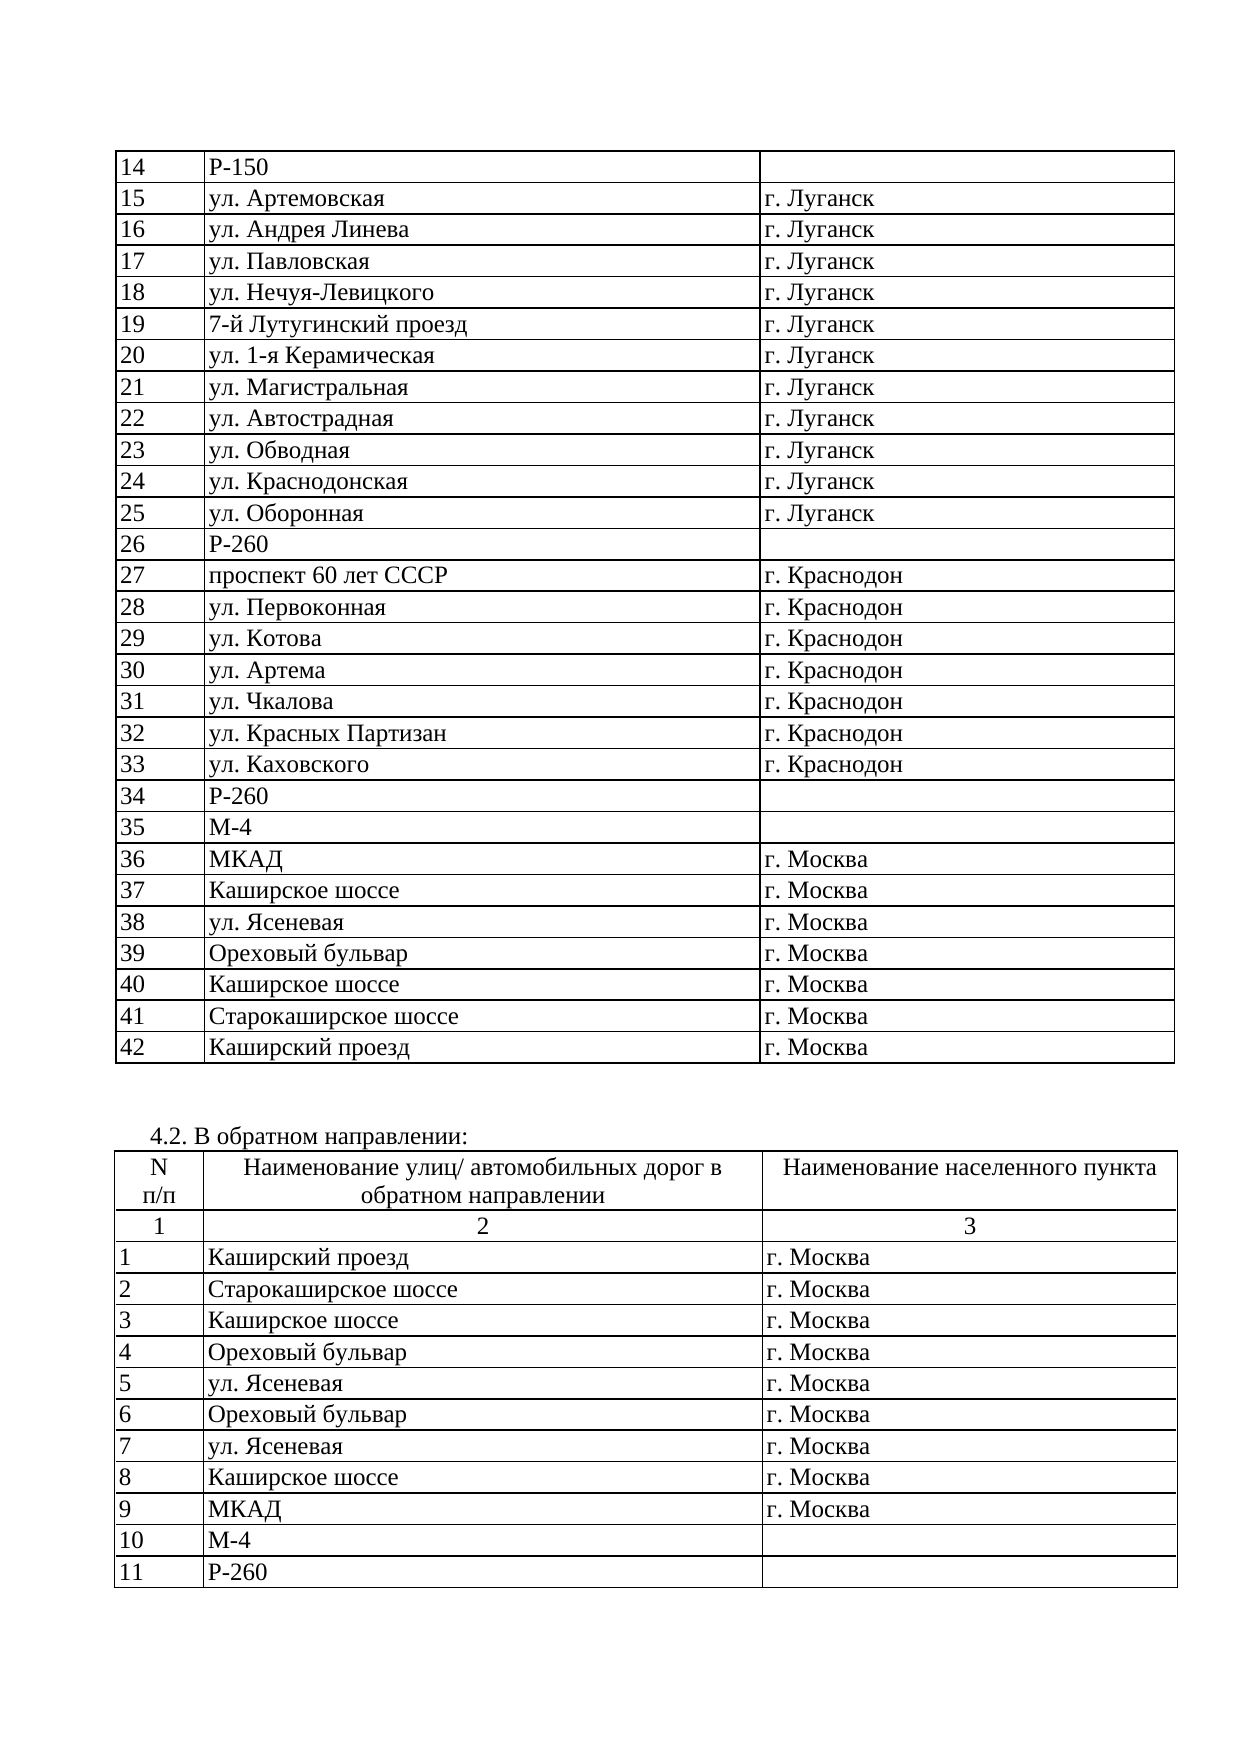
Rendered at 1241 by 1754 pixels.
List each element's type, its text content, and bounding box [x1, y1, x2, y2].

table_cell г. Москва [761, 875, 1174, 905]
table_cell [763, 1524, 1177, 1555]
table_cell г. Луганск [761, 340, 1174, 370]
table_cell г. Москва [763, 1461, 1177, 1492]
table_cell 4 [115, 1336, 203, 1366]
table_cell 24 [117, 466, 204, 496]
table_cell Ореховый бульвар [204, 1400, 762, 1429]
table_cell Р-260 [205, 529, 759, 559]
table_cell Каширский проезд [204, 1242, 762, 1272]
table_cell 33 [117, 749, 204, 779]
table_cell г. Краснодон [761, 686, 1174, 716]
table_cell ул. Артема [205, 655, 759, 685]
table_cell [761, 529, 1174, 559]
table_cell 17 [117, 246, 204, 276]
table_cell г. Москва [763, 1335, 1177, 1366]
table_cell г. Луганск [761, 466, 1174, 496]
table_cell ул. Красных Партизан [205, 718, 759, 748]
table_cell 1 [115, 1210, 203, 1241]
table_cell 2 [115, 1273, 203, 1303]
table_cell проспект 60 лет СССР [205, 561, 759, 590]
table_cell 36 [117, 844, 204, 873]
table_cell 16 [117, 215, 204, 244]
table_cell 31 [117, 686, 204, 716]
table_cell 42 [117, 1032, 204, 1062]
table_cell 38 [117, 907, 204, 936]
table_cell ул. Автострадная [205, 403, 759, 433]
table_cell г. Луганск [761, 215, 1174, 244]
table_cell 2 [204, 1211, 762, 1241]
table_cell ул. 1-я Керамическая [205, 340, 759, 370]
table_cell Р-260 [204, 1557, 762, 1587]
table_cell 25 [117, 498, 204, 527]
table_cell Р-150 [205, 152, 759, 181]
table_cell 11 [115, 1556, 203, 1587]
table_cell 23 [117, 435, 204, 464]
table_cell [763, 1555, 1177, 1587]
table_cell г. Луганск [761, 277, 1174, 307]
table_cell 7 [115, 1430, 203, 1461]
table_cell 7-й Лутугинский проезд [205, 309, 759, 339]
table_cell ул. Каховского [205, 749, 759, 779]
table_cell МКАД [205, 844, 759, 873]
table_cell Р-260 [205, 781, 759, 811]
table_cell г. Краснодон [761, 623, 1174, 653]
table_cell 39 [117, 938, 204, 968]
table_cell г. Краснодон [761, 561, 1174, 590]
table_cell г. Краснодон [761, 592, 1174, 622]
table_cell [761, 152, 1174, 181]
table_cell г. Москва [763, 1272, 1177, 1303]
table_cell г. Москва [761, 970, 1174, 999]
table_cell г. Москва [761, 1001, 1174, 1031]
table_cell Каширский проезд [205, 1032, 759, 1062]
table_cell ул. Андрея Линева [205, 215, 759, 244]
table_cell г. Москва [763, 1429, 1177, 1461]
table_cell 10 [115, 1525, 203, 1555]
table_cell г. Краснодон [761, 749, 1174, 779]
table_cell Старокаширское шоссе [205, 1001, 759, 1031]
table_cell 3 [115, 1305, 203, 1335]
table_cell 26 [117, 529, 204, 559]
table_cell г. Москва [761, 1032, 1174, 1062]
table_cell Ореховый бульвар [204, 1337, 762, 1366]
table_cell г. Луганск [761, 372, 1174, 402]
table_cell г. Краснодон [761, 718, 1174, 748]
table_cell г. Луганск [761, 403, 1174, 433]
table_cell ул. Артемовская [205, 183, 759, 213]
table_cell ул. Первоконная [205, 592, 759, 622]
table_cell г. Краснодон [761, 655, 1174, 685]
table_cell г. Москва [763, 1366, 1177, 1398]
table_cell г. Луганск [761, 435, 1174, 464]
table_cell 37 [117, 875, 204, 905]
table_cell 30 [117, 655, 204, 685]
table_cell 27 [117, 561, 204, 590]
table_cell Каширское шоссе [204, 1305, 762, 1335]
table_cell Ореховый бульвар [205, 938, 759, 968]
table_cell МКАД [204, 1494, 762, 1524]
table_cell 3 [763, 1209, 1177, 1241]
table_cell г. Луганск [761, 246, 1174, 276]
table_cell ул. Нечуя-Левицкого [205, 277, 759, 307]
table_cell 15 [117, 183, 204, 213]
table_cell 14 [117, 152, 204, 181]
table_cell г. Москва [763, 1241, 1177, 1272]
table_cell ул. Ясеневая [205, 907, 759, 936]
table_cell 35 [117, 812, 204, 842]
text 4.2. В обратном направлении: [150, 1121, 1090, 1150]
table_cell 29 [117, 623, 204, 653]
table_cell 21 [117, 372, 204, 402]
table_cell ул. Ясеневая [204, 1368, 762, 1398]
table_header N п/п [115, 1152, 203, 1209]
table_cell 20 [117, 340, 204, 370]
table_cell г. Москва [761, 938, 1174, 968]
table_cell ул. Котова [205, 623, 759, 653]
table_cell М-4 [204, 1525, 762, 1555]
table_cell г. Луганск [761, 309, 1174, 339]
table_cell 5 [115, 1368, 203, 1398]
table_cell 32 [117, 718, 204, 748]
table_cell ул. Магистральная [205, 372, 759, 402]
table_cell г. Москва [763, 1492, 1177, 1524]
table_header Наименование улиц/ автомобильных дорог в обратном направлении [204, 1152, 762, 1209]
table_cell 22 [117, 403, 204, 433]
table_cell Старокаширское шоссе [204, 1274, 762, 1303]
table_cell М-4 [205, 812, 759, 842]
table_cell 19 [117, 309, 204, 339]
table_cell Каширское шоссе [205, 970, 759, 999]
table_cell 40 [117, 970, 204, 999]
table_cell г. Москва [761, 907, 1174, 936]
table_cell ул. Ясеневая [204, 1431, 762, 1461]
table_cell 41 [117, 1001, 204, 1031]
table_cell 28 [117, 592, 204, 622]
table_cell 1 [115, 1242, 203, 1272]
table_cell г. Москва [763, 1304, 1177, 1335]
table_cell 8 [115, 1462, 203, 1492]
table_cell г. Луганск [761, 498, 1174, 527]
table_cell ул. Краснодонская [205, 466, 759, 496]
table_cell 9 [115, 1493, 203, 1524]
table_cell 6 [115, 1399, 203, 1429]
table_cell г. Москва [763, 1398, 1177, 1429]
table_cell ул. Обводная [205, 435, 759, 464]
table_cell 34 [117, 781, 204, 811]
table_cell Каширское шоссе [205, 875, 759, 905]
table_cell Каширское шоссе [204, 1462, 762, 1492]
table_cell г. Луганск [761, 183, 1174, 213]
table_cell [761, 781, 1174, 811]
table_cell ул. Павловская [205, 246, 759, 276]
table_cell г. Москва [761, 844, 1174, 873]
table_cell [761, 812, 1174, 842]
table_cell 18 [117, 277, 204, 307]
table_header Наименование населенного пункта [763, 1152, 1177, 1209]
table_cell ул. Чкалова [205, 686, 759, 716]
table_cell ул. Оборонная [205, 498, 759, 527]
